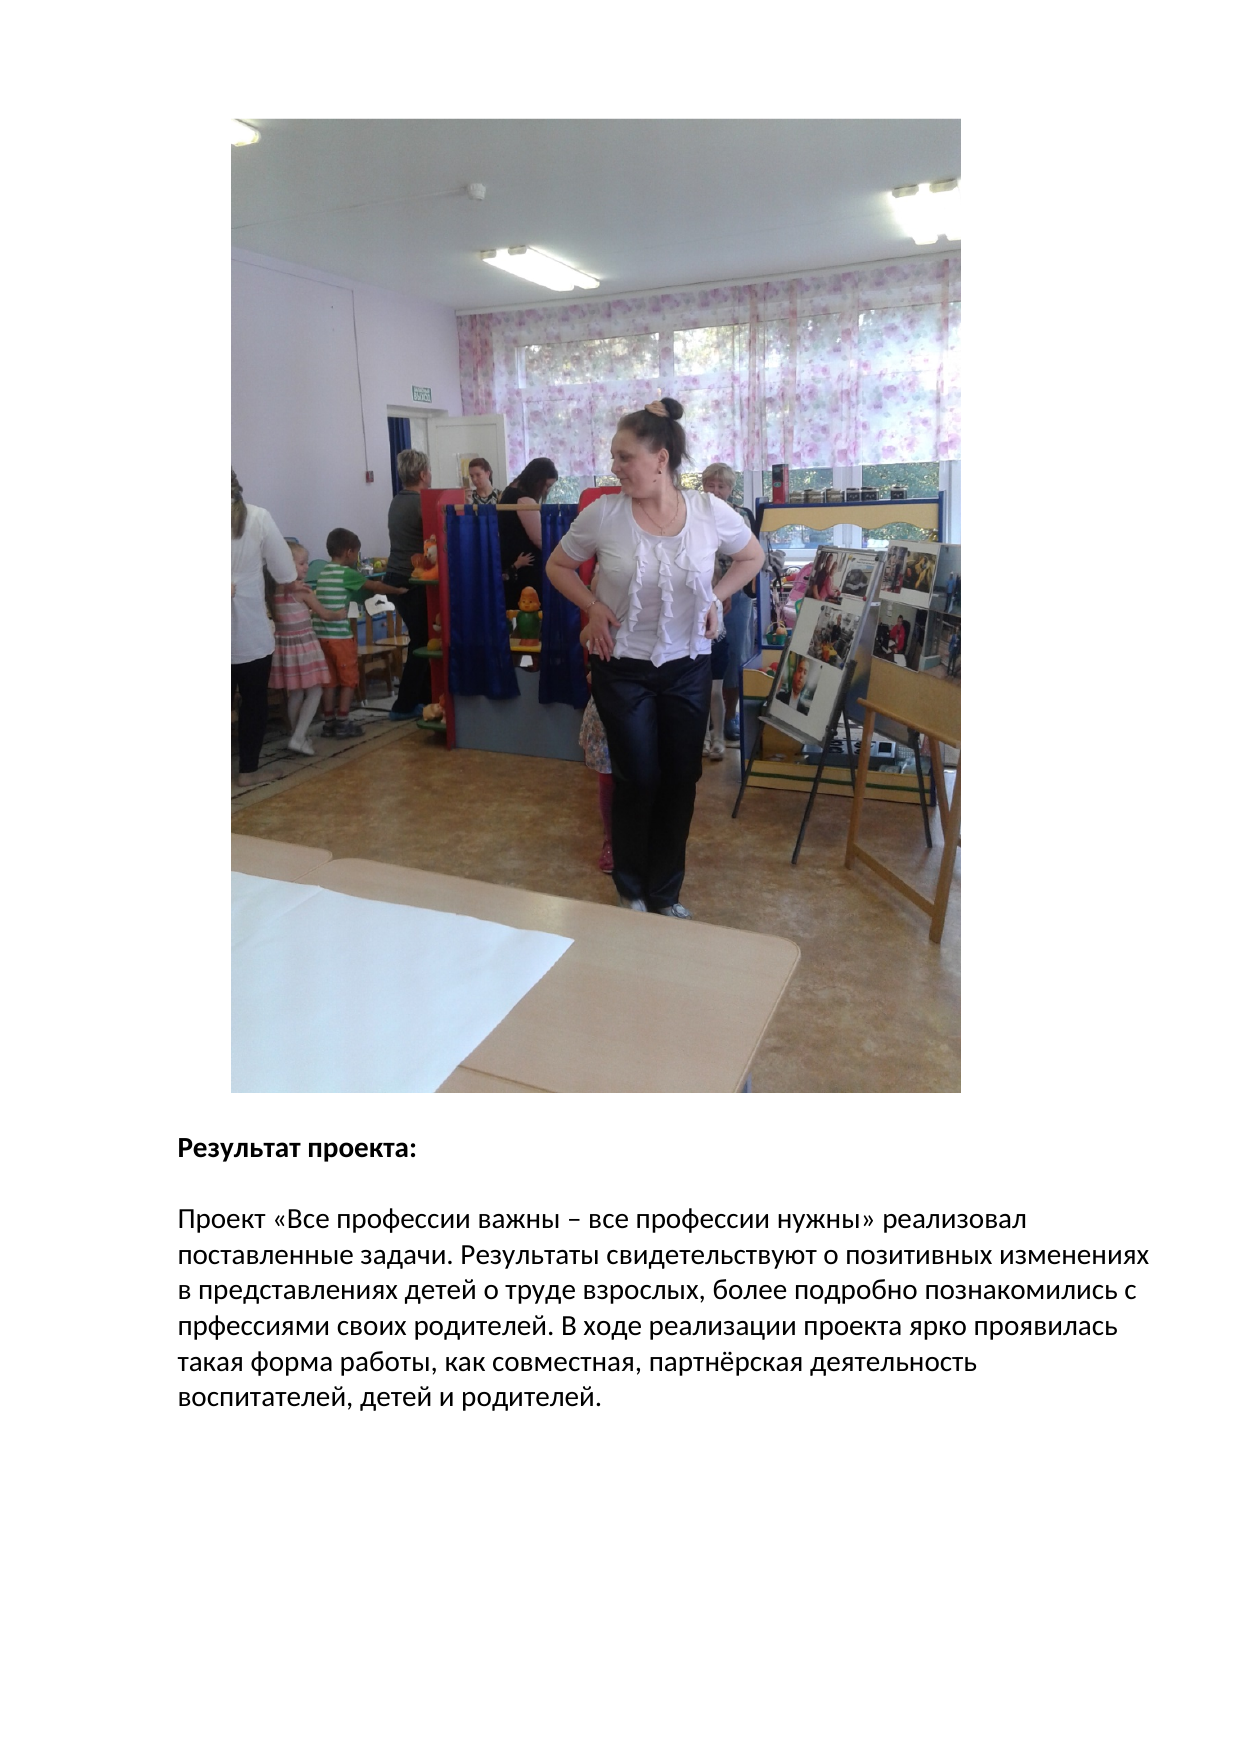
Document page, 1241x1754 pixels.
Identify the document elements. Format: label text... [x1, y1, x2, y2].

text Проект «Все профессии важны – все профессии нужны» реализовал поставленные задачи. Результаты свидетельствуют о позитивных изменениях в представлениях детей о труде взрослых, более подробно познакомились с прфессиями своих родителей. В ходе реализации проекта ярко проявилась такая форма работы, как совместная, партнёрская деятельность воспитателей, детей и родителей. [177, 1200, 1152, 1414]
text Результат проекта: [177, 1129, 1152, 1164]
picture [231, 120, 961, 1092]
